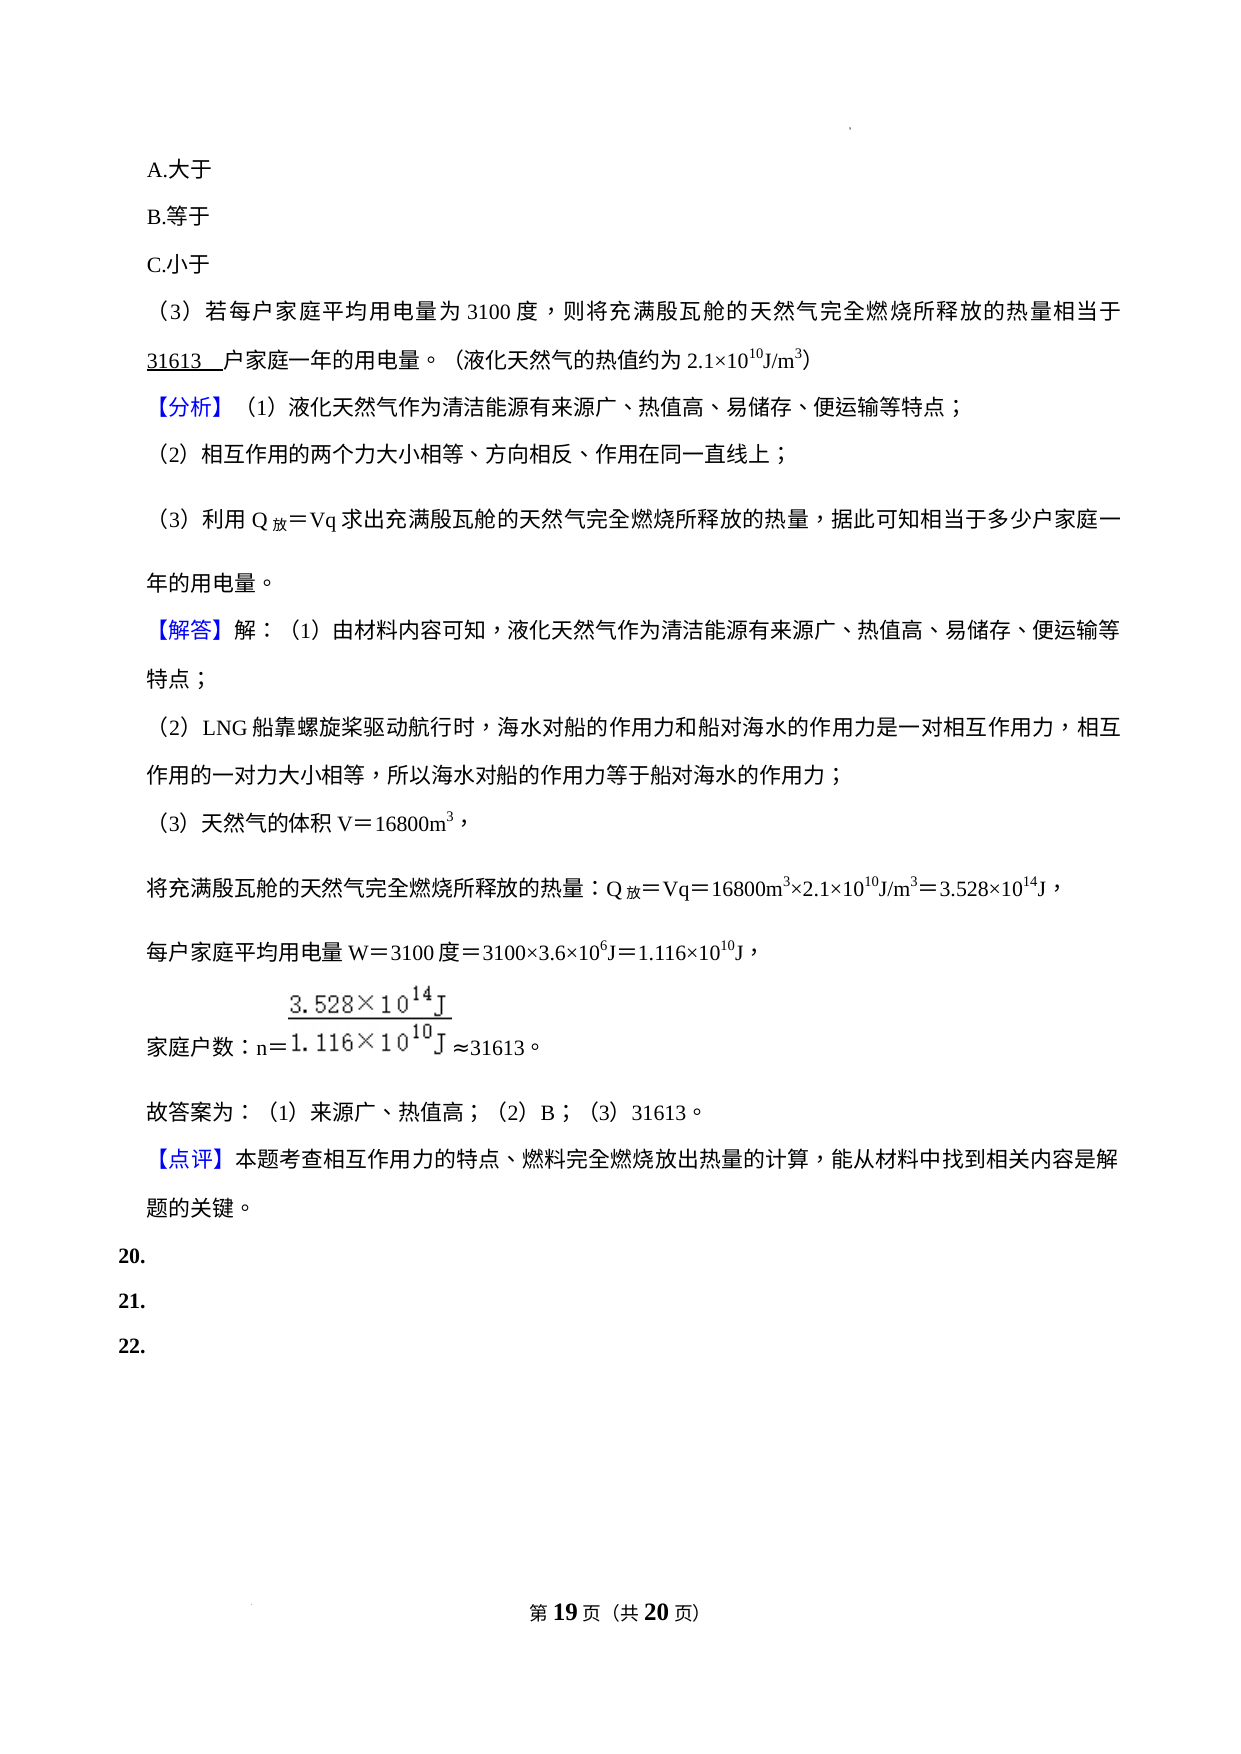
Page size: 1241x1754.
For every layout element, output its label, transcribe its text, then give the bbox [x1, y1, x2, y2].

text 家庭户数：n＝≈31613。 [147, 983, 1122, 1081]
text 故答案为：（1）来源广、热值高；（2）B；（3）31613。 [147, 1096, 1122, 1128]
text （3）利用Q放＝Vq求出充满殷瓦舱的天然气完全燃烧所释放的热量，据此可知相当于多少户家庭一年的用电量。 [147, 486, 1122, 599]
text 20. [118, 1239, 1122, 1272]
text （2）LNG船靠螺旋桨驱动航行时，海水对船的作用力和船对海水的作用力是一对相互作用力，相互作用的一对力大小相等，所以海水对船的作用力等于船对海水的作用力； [147, 710, 1122, 792]
text A.大于 [147, 152, 1122, 185]
picture [288, 983, 452, 1056]
text 21. [118, 1284, 1122, 1317]
text C.小于 [147, 247, 1122, 280]
text 每户家庭平均用电量W＝3100度＝3100×3.6×106J＝1.116×1010J， [147, 936, 1122, 968]
text （2）相互作用的两个力大小相等、方向相反、作用在同一直线上； [147, 438, 1122, 471]
text 【点评】本题考查相互作用力的特点、燃料完全燃烧放出热量的计算，能从材料中找到相关内容是解题的关键。 [147, 1143, 1122, 1224]
text （3）天然气的体积V＝16800m3， [147, 806, 1122, 839]
text 【解答】解：（1）由材料内容可知，液化天然气作为清洁能源有来源广、热值高、易储存、便运输等特点； [147, 614, 1122, 695]
text 将充满殷瓦舱的天然气完全燃烧所释放的热量：Q放＝Vq＝16800m3×2.1×1010J/m3＝3.528×1014J， [147, 854, 1122, 919]
text （3）若每户家庭平均用电量为3100度，则将充满殷瓦舱的天然气完全燃烧所释放的热量相当于 31613 户家庭一年的用电量。（液化天然气的热值约为2.1×1010J/m3） [147, 294, 1122, 376]
text B.等于 [147, 200, 1122, 232]
text 22. [118, 1329, 1122, 1362]
text 【分析】（1）液化天然气作为清洁能源有来源广、热值高、易储存、便运输等特点； [147, 391, 1122, 423]
